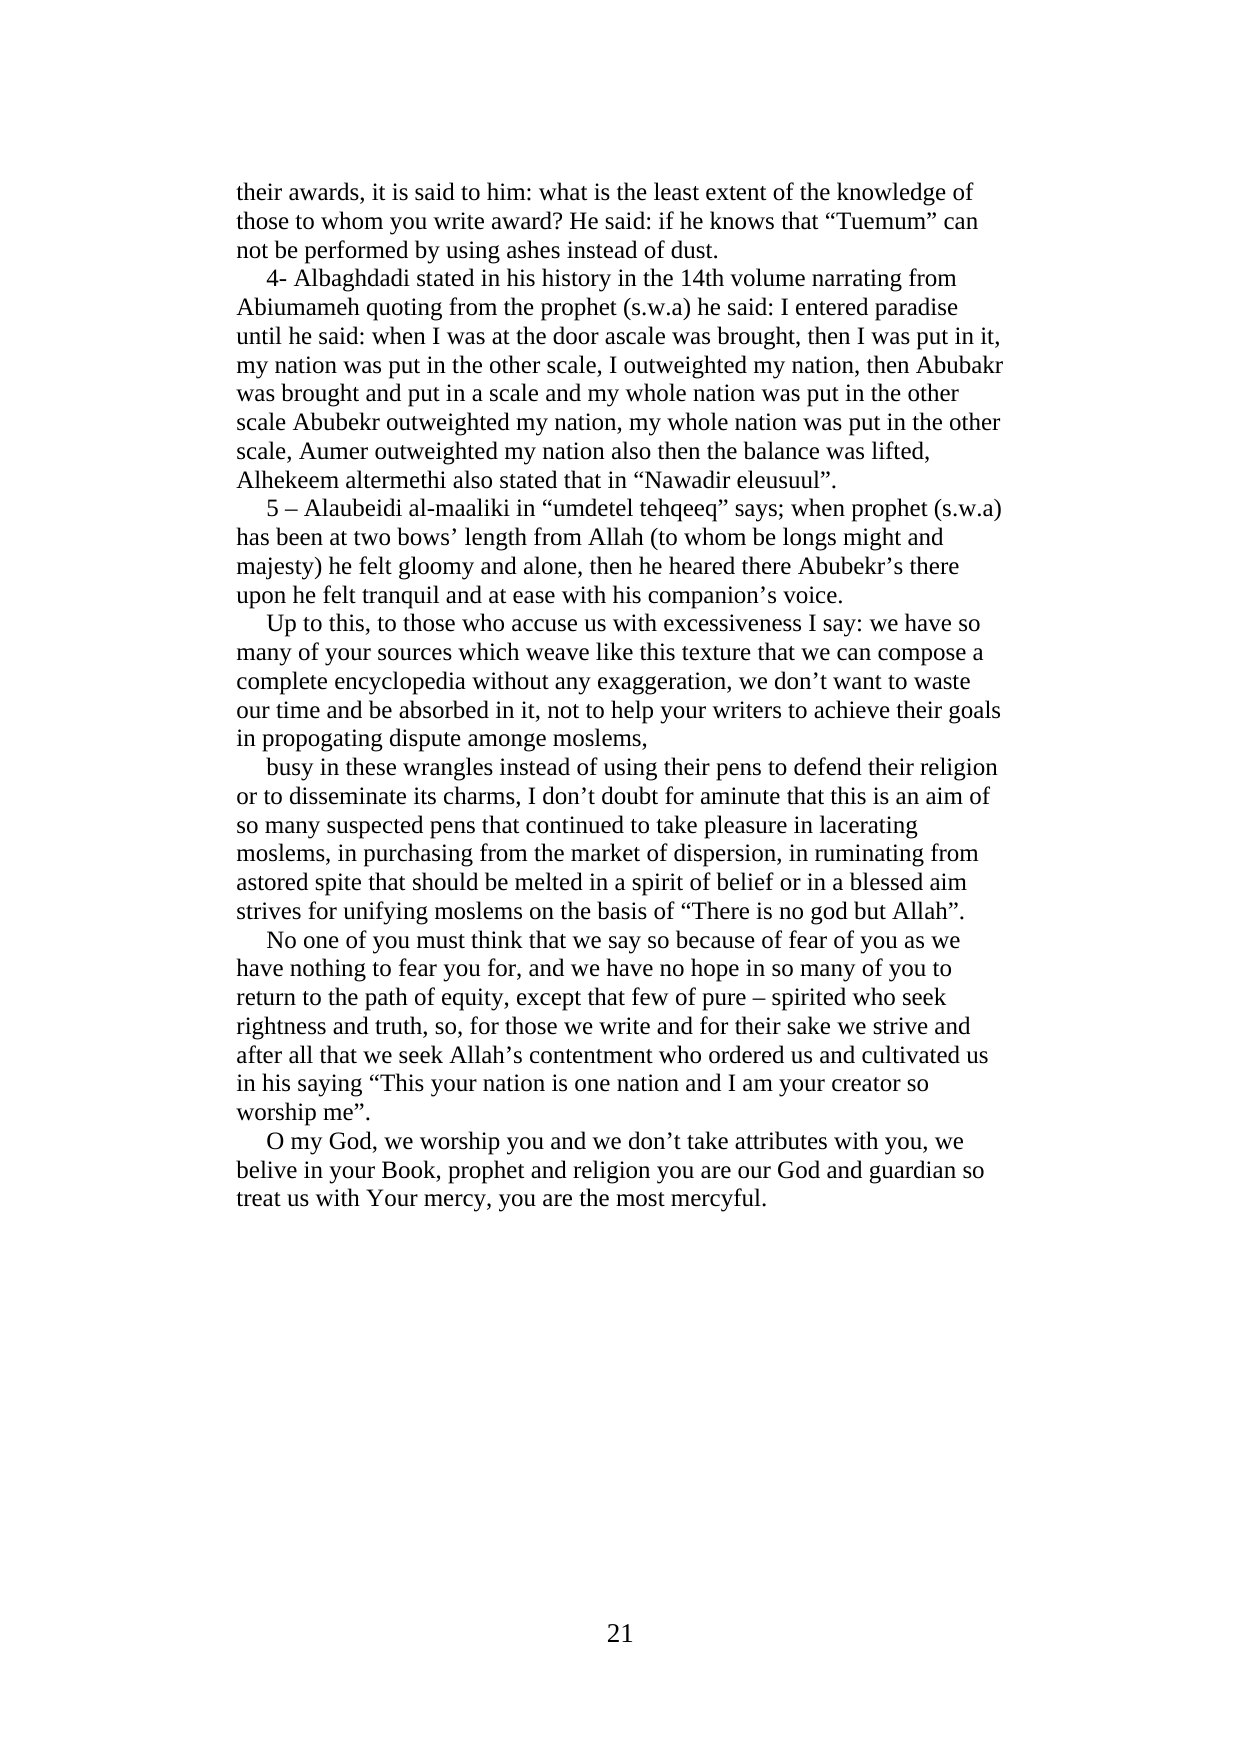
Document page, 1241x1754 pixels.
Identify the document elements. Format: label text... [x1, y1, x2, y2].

text Up to this, to those who accuse us with excessiveness I say: we have so many of your sources which weave like this texture that we can compose a complete encyclopedia without any exaggeration, we don’t want to waste our time and be absorbed in it, not to help your writers to achieve their goals in propogating dispute amonge moslems, [236, 608, 1004, 752]
text 5 – Alaubeidi al-maaliki in “umdetel tehqeeq” says; when prophet (s.w.a) has been at two bows’ length from Allah (to whom be longs might and majesty) he felt gloomy and alone, then he heared there Abubekr’s there upon he felt tranquil and at ease with his companion’s voice. [236, 493, 1004, 608]
text No one of you must think that we say so because of fear of you as we have nothing to fear you for, and we have no hope in so many of you to return to the path of equity, except that few of pure – spirited who seek rightness and truth, so, for those we write and for their sake we strive and after all that we seek Allah’s contentment who ordered us and cultivated us in his saying “This your nation is one nation and I am your creator so worship me”. [236, 925, 1004, 1126]
text O my God, we worship you and we don’t take attributes with you, we belive in your Book, prophet and religion you are our God and guardian so treat us with Your mercy, you are the most mercyful. [236, 1126, 1004, 1212]
text busy in these wrangles instead of using their pens to defend their religion or to disseminate its charms, I don’t doubt for aminute that this is an aim of so many suspected pens that continued to take pleasure in lacerating moslems, in purchasing from the market of dispersion, in ruminating from astored spite that should be melted in a spirit of belief or in a blessed aim strives for unifying moslems on the basis of “There is no god but Allah”. [236, 752, 1004, 925]
text 4- Albaghdadi stated in his history in the 14th volume narrating from Abiumameh quoting from the prophet (s.w.a) he said: I entered paradise until he said: when I was at the door ascale was brought, then I was put in it, my nation was put in the other scale, I outweighted my nation, then Abubakr was brought and put in a scale and my whole nation was put in the other scale Abubekr outweighted my nation, my whole nation was put in the other scale, Aumer outweighted my nation also then the balance was lifted, Alhekeem altermethi also stated that in “Nawadir eleusuul”. [236, 263, 1004, 493]
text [236, 177, 1004, 263]
